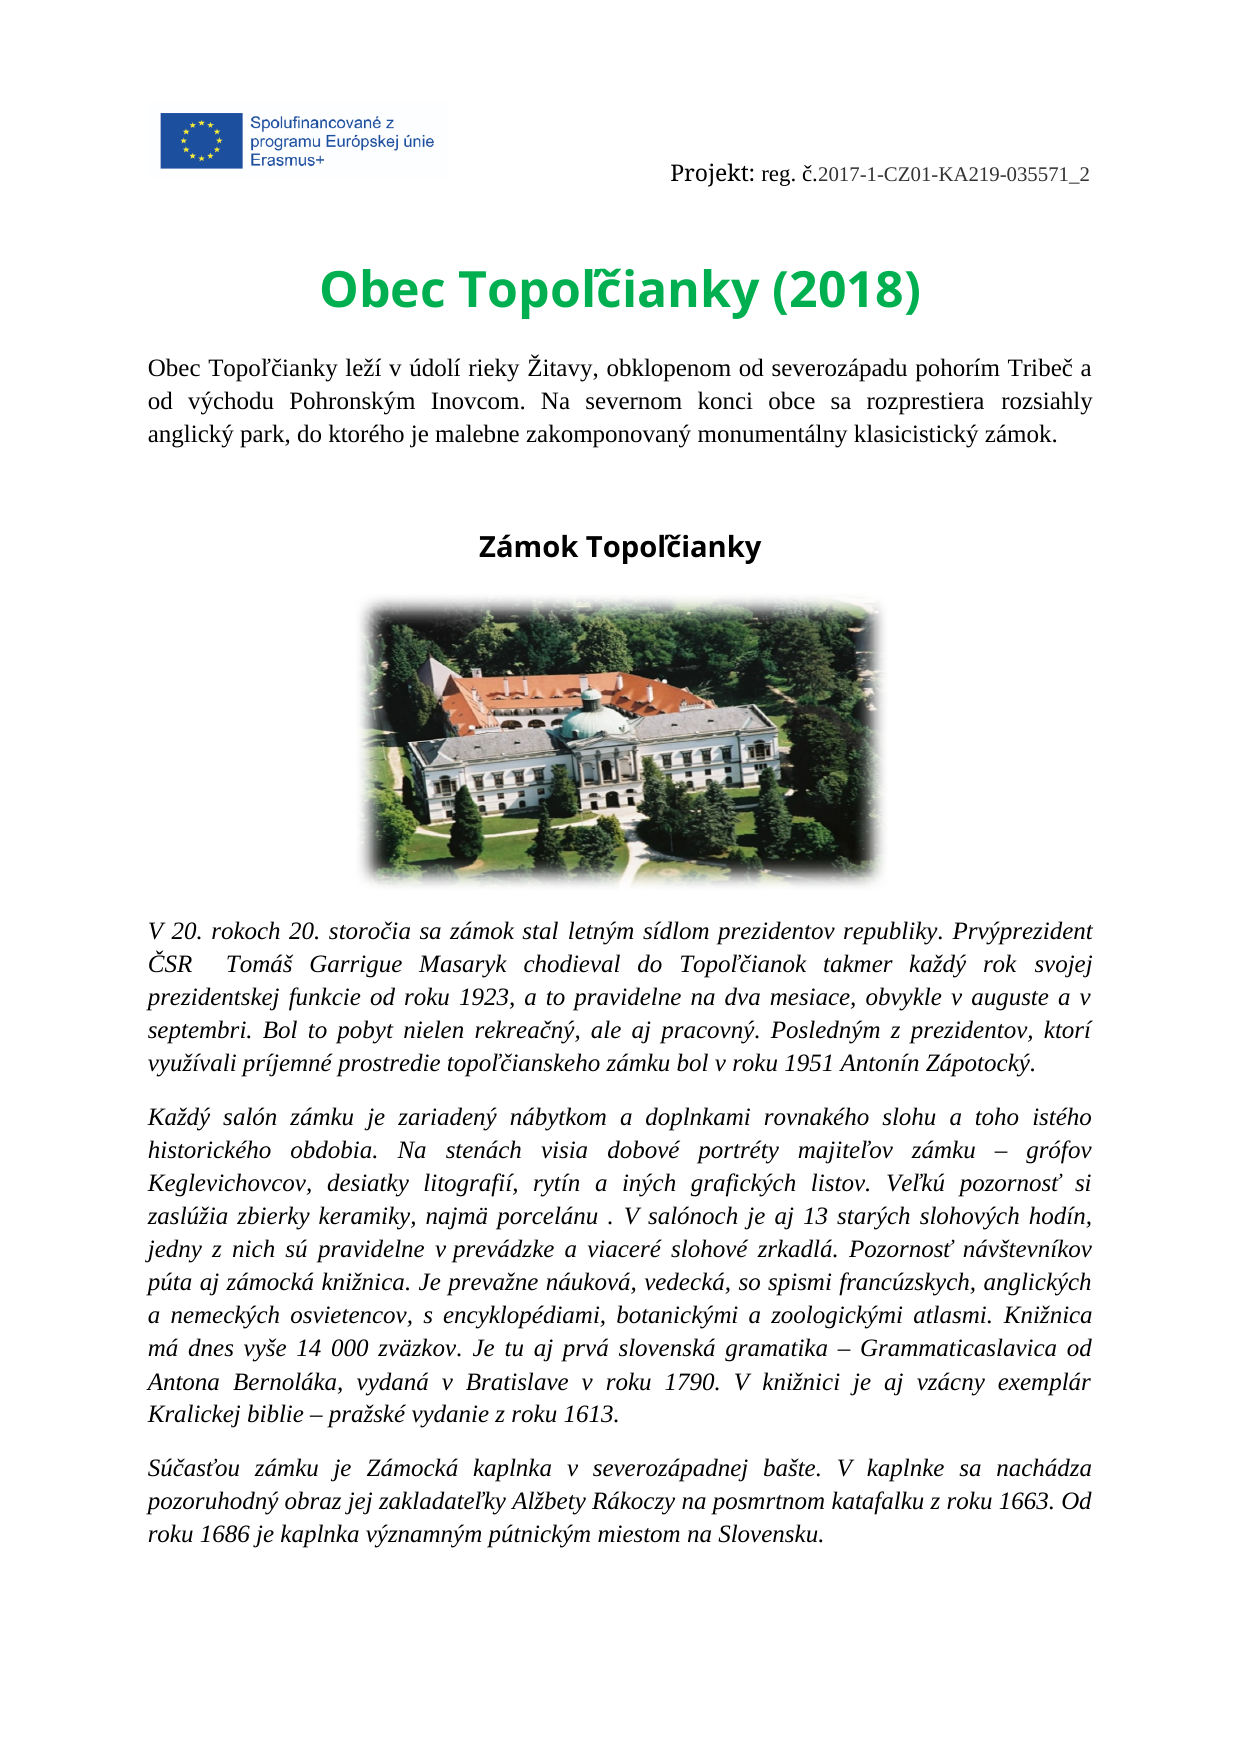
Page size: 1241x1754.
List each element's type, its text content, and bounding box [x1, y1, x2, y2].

text Obec Topoľčianky (2018) [148, 253, 1093, 322]
text Obec Topoľčianky leží v údolí rieky Žitavy, obklopenom od severozápadu pohorím Tribeč a od východu Pohronským Inovcom. Na severnom konci obce sa rozprestiera rozsiahly anglický park, do ktorého je malebne zakomponovaný monumentálny klasicistický zámok. [148, 353, 1093, 447]
text Súčasťou zámku je Zámocká kaplnka v severozápadnej bašte. V kaplnke sa nachádza pozoruhodný obraz jej zakladateľky Alžbety Rákoczy na posmrtnom katafalku z roku 1663. Od roku 1686 je kaplnka významným pútnickým miestom na Slovensku. [148, 1453, 1093, 1548]
text Každý salón zámku je zariadený nábytkom a doplnkami rovnakého slohu a toho istého historického obdobia. Na stenách visia dobové portréty majiteľov zámku – grófov Keglevichovcov, desiatky litografií, rytín a iných grafických listov. Veľkú pozornosť si zaslúžia zbierky keramiky, najmä porcelánu . V salónoch je aj 13 starých slohových hodín, jedny z nich sú pravidelne v prevádzke a viaceré slohové zrkadlá. Pozornosť návštevníkov púta aj zámocká knižnica. Je prevažne náuková, vedecká, so spismi francúzskych, anglických a nemeckých osvietencov, s encyklopédiami, botanickými a zoologickými atlasmi. Knižnica má dnes vyše 14 000 zväzkov. Je tu aj prvá slovenská gramatika – Grammaticaslavica od Antona Bernoláka, vydaná v Bratislave v roku 1790. V knižnici je aj vzácny exemplár Kralickej biblie – pražské vydanie z roku 1613. [148, 1102, 1093, 1428]
text V 20. rokoch 20. storočia sa zámok stal letným sídlom prezidentov republiky. Prvýprezident ČSR Tomáš Garrigue Masaryk chodieval do Topoľčianok takmer každý rok svojej prezidentskej funkcie od roku 1923, a to pravidelne na dva mesiace, obvykle v auguste a v septembri. Bol to pobyt nielen rekreačný, ale aj pracovný. Posledným z prezidentov, ktorí využívali príjemné prostredie topoľčianskeho zámku bol v roku 1951 Antonín Zápotocký. [148, 916, 1093, 1077]
picture [147, 101, 448, 182]
text Zámok Topoľčianky [148, 526, 1093, 566]
picture [383, 622, 860, 862]
